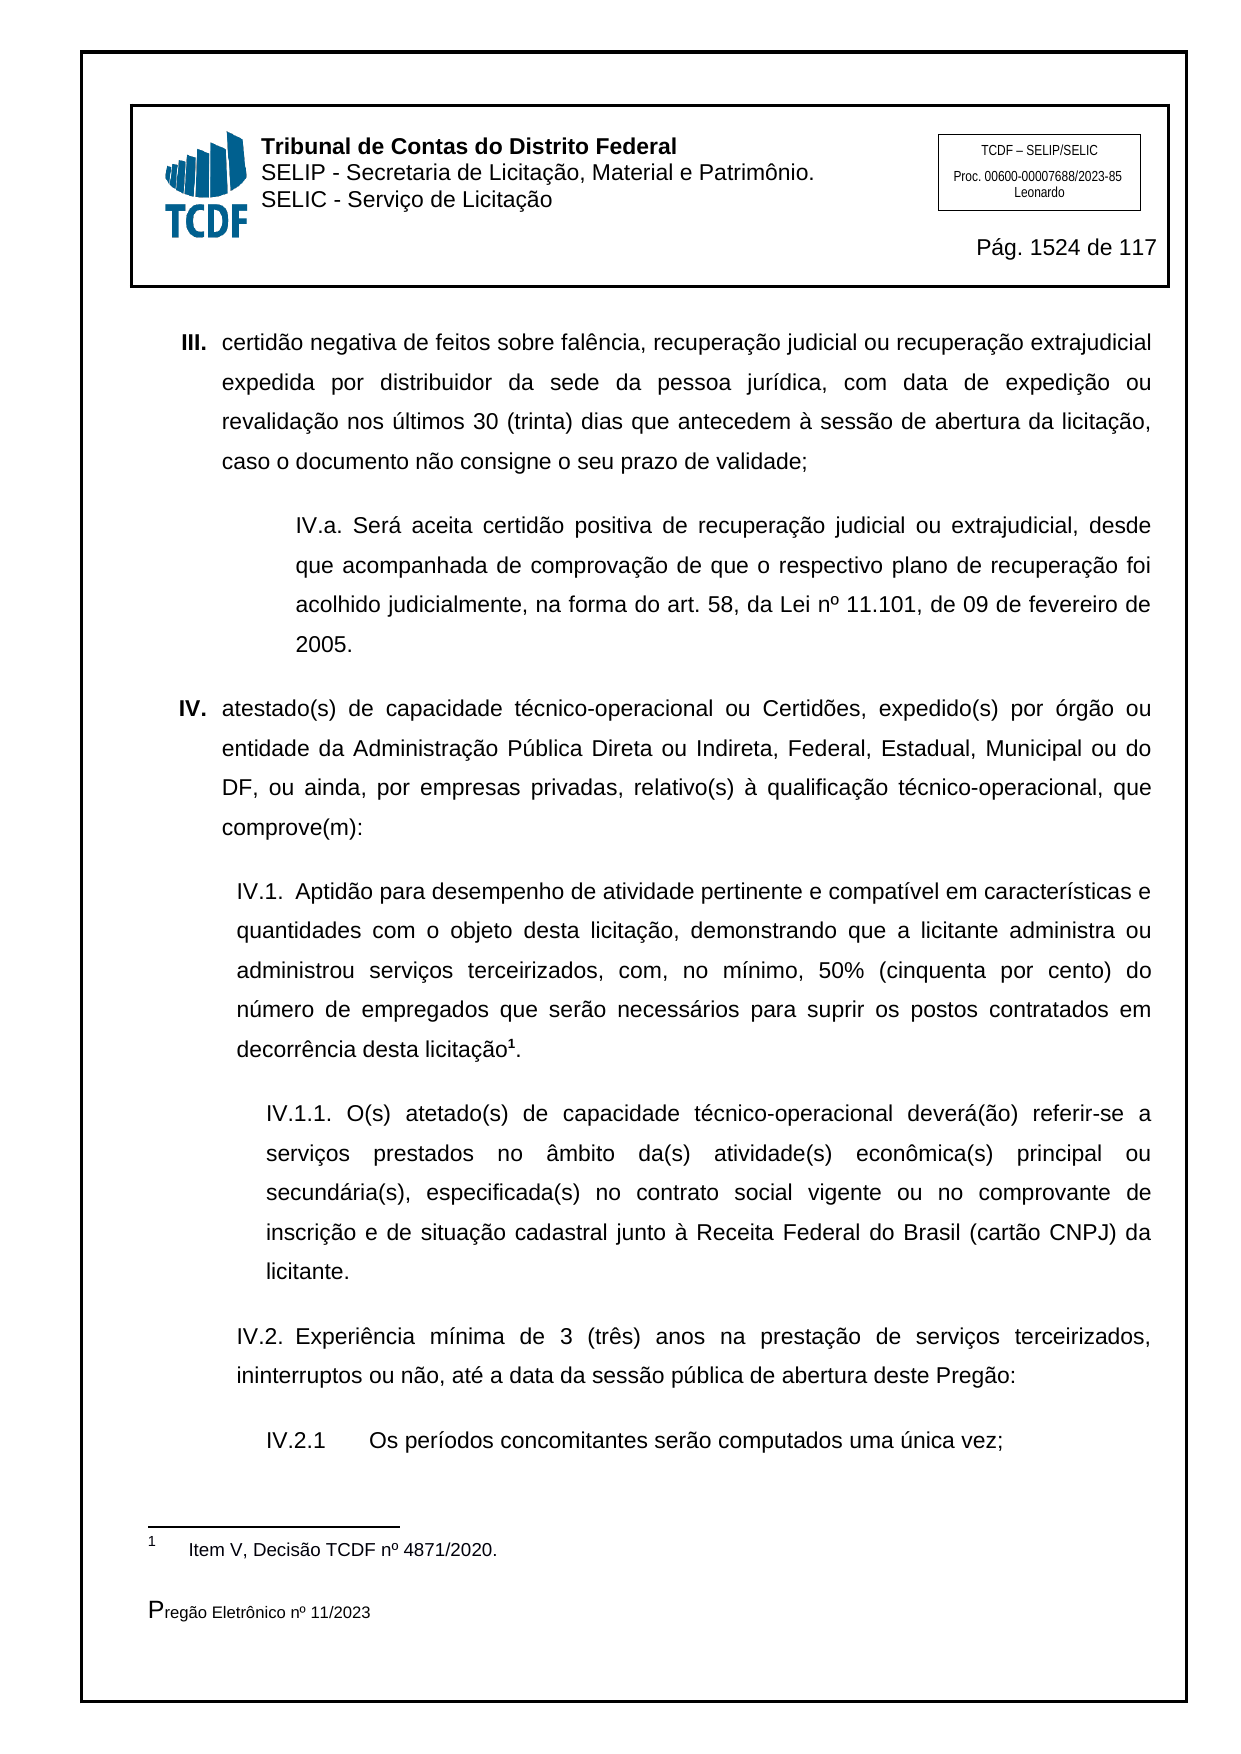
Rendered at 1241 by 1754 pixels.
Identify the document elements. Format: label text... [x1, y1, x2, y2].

text IV.2.1 Os períodos concomitantes serão computados uma única vez; [266, 1427, 1152, 1453]
text IV.1. Aptidão para desempenho de atividade pertinente e compatível em características e quantidades com o objeto desta licitação, demonstrando que a licitante administra ou administrou serviços terceirizados, com, no mínimo, 50% (cinquenta por cento) do número de empregados que serão necessários para suprir os postos contratados em decorrência desta licitação. [236, 878, 1152, 1062]
picture [150, 128, 262, 240]
list atestado(s) de capacidade técnico-operacional ou Certidões, expedido(s) por órgão ou entidade da Administração Pública Direta ou Indireta, Federal, Estadual, Municipal ou do DF, ou ainda, por empresas privadas, relativo(s) à qualificação técnico-operacional, que comprove(m): [207, 695, 1152, 840]
text IV.a. Será aceita certidão positiva de recuperação judicial ou extrajudicial, desde que acompanhada de comprovação de que o respectivo plano de recuperação foi acolhido judicialmente, na forma do art. 58, da Lei nº 11.101, de 09 de fevereiro de 2005. [295, 512, 1152, 657]
text IV.2. Experiência mínima de 3 (três) anos na prestação de serviços terceirizados, ininterruptos ou não, até a data da sessão pública de abertura deste Pregão: [236, 1323, 1152, 1389]
text IV.1.1. O(s) atetado(s) de capacidade técnico-operacional deverá(ão) referir-se a serviços prestados no âmbito da(s) atividade(s) econômica(s) principal ou secundária(s), especificada(s) no contrato social vigente ou no comprovante de inscrição e de situação cadastral junto à Receita Federal do Brasil (cartão CNPJ) da licitante. [266, 1100, 1152, 1285]
list certidão negativa de feitos sobre falência, recuperação judicial ou recuperação extrajudicial expedida por distribuidor da sede da pessoa jurídica, com data de expedição ou revalidação nos últimos 30 (trinta) dias que antecedem à sessão de abertura da licitação, caso o documento não consigne o seu prazo de validade; [207, 329, 1152, 474]
